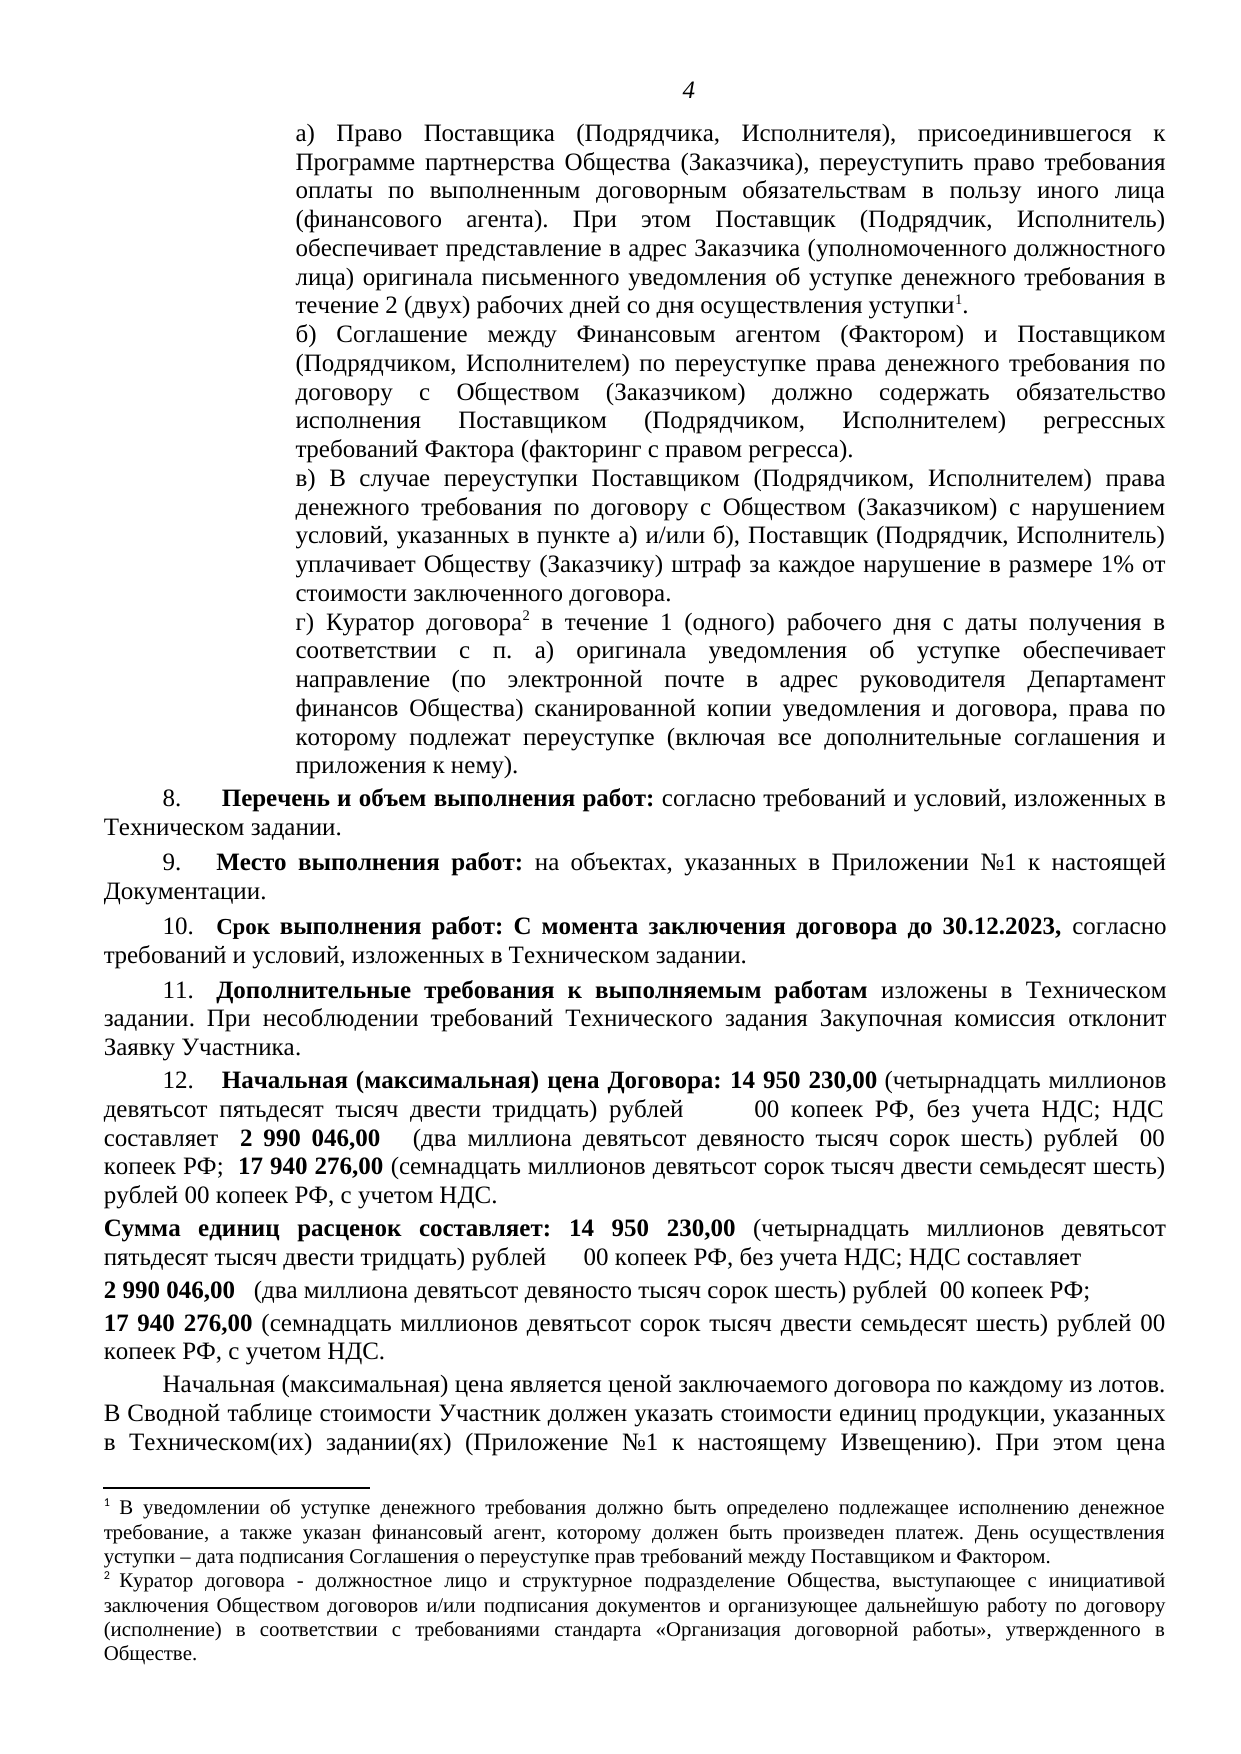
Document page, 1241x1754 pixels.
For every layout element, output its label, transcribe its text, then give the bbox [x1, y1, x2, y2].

list Дополнительные требования к выполняемым работам изложены в Техническом задании. При несоблюдении требований Технического задания Закупочная комиссия отклонит Заявку Участника. [103, 975, 1166, 1061]
list Начальная (максимальная) цена Договора: 14 950 230,00 (четырнадцать миллионов девятьсот пятьдесят тысяч двести тридцать) рублей 00 копеек РФ, без учета НДС; НДС составляет 2 990 046,00 (два миллиона девятьсот девяносто тысяч сорок шесть) рублей 00 копеек РФ; 17 940 276,00 (семнадцать миллионов девятьсот сорок тысяч двести семьдесят шесть) рублей 00 копеек РФ, с учетом НДС. [103, 1065, 1166, 1209]
text в) В случае переуступки Поставщиком (Подрядчиком, Исполнителем) права денежного требования по договору с Обществом (Заказчиком) с нарушением условий, указанных в пункте а) и/или б), Поставщик (Подрядчик, Исполнитель) уплачивает Обществу (Заказчику) штраф за каждое нарушение в размере 1% от стоимости заключенного договора. [295, 463, 1166, 607]
text б) Соглашение между Финансовым агентом (Фактором) и Поставщиком (Подрядчиком, Исполнителем) по переуступке права денежного требования по договору с Обществом (Заказчиком) должно содержать обязательство исполнения Поставщиком (Подрядчиком, Исполнителем) регрессных требований Фактора (факторинг с правом регресса). [295, 319, 1166, 463]
text 2 990 046,00 (два миллиона девятьсот девяносто тысяч сорок шесть) рублей 00 копеек РФ; [103, 1275, 1166, 1303]
text Сумма единиц расценок составляет: 14 950 230,00 (четырнадцать миллионов девятьсот пятьдесят тысяч двести тридцать) рублей 00 копеек РФ, без учета НДС; НДС составляет [103, 1213, 1166, 1271]
list Место выполнения работ: на объектах, указанных в Приложении №1 к настоящей Документации. [103, 847, 1166, 905]
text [103, 1369, 1166, 1456]
text а) Право Поставщика (Подрядчика, Исполнителя), присоединившегося к Программе партнерства Общества (Заказчика), переуступить право требования оплаты по выполненным договорным обязательствам в пользу иного лица (финансового агента). При этом Поставщик (Подрядчик, Исполнитель) обеспечивает представление в адрес Заказчика (уполномоченного должностного лица) оригинала письменного уведомления об уступке денежного требования в течение 2 (двух) рабочих дней со дня осуществления уступки. [295, 118, 1166, 319]
list Срок выполнения работ: С момента заключения договора до 30.12.2023, согласно требований и условий, изложенных в Техническом задании. [103, 911, 1166, 968]
text г) Куратор договора в течение 1 (одного) рабочего дня с даты получения в соответствии с п. а) оригинала уведомления об уступке обеспечивает направление (по электронной почте в адрес руководителя Департамент финансов Общества) сканированной копии уведомления и договора, права по которому подлежат переуступке (включая все дополнительные соглашения и приложения к нему). [295, 607, 1166, 779]
list Перечень и объем выполнения работ: согласно требований и условий, изложенных в Техническом задании. [103, 783, 1166, 841]
text 17 940 276,00 (семнадцать миллионов девятьсот сорок тысяч двести семьдесят шесть) рублей 00 копеек РФ, с учетом НДС. [103, 1308, 1166, 1365]
